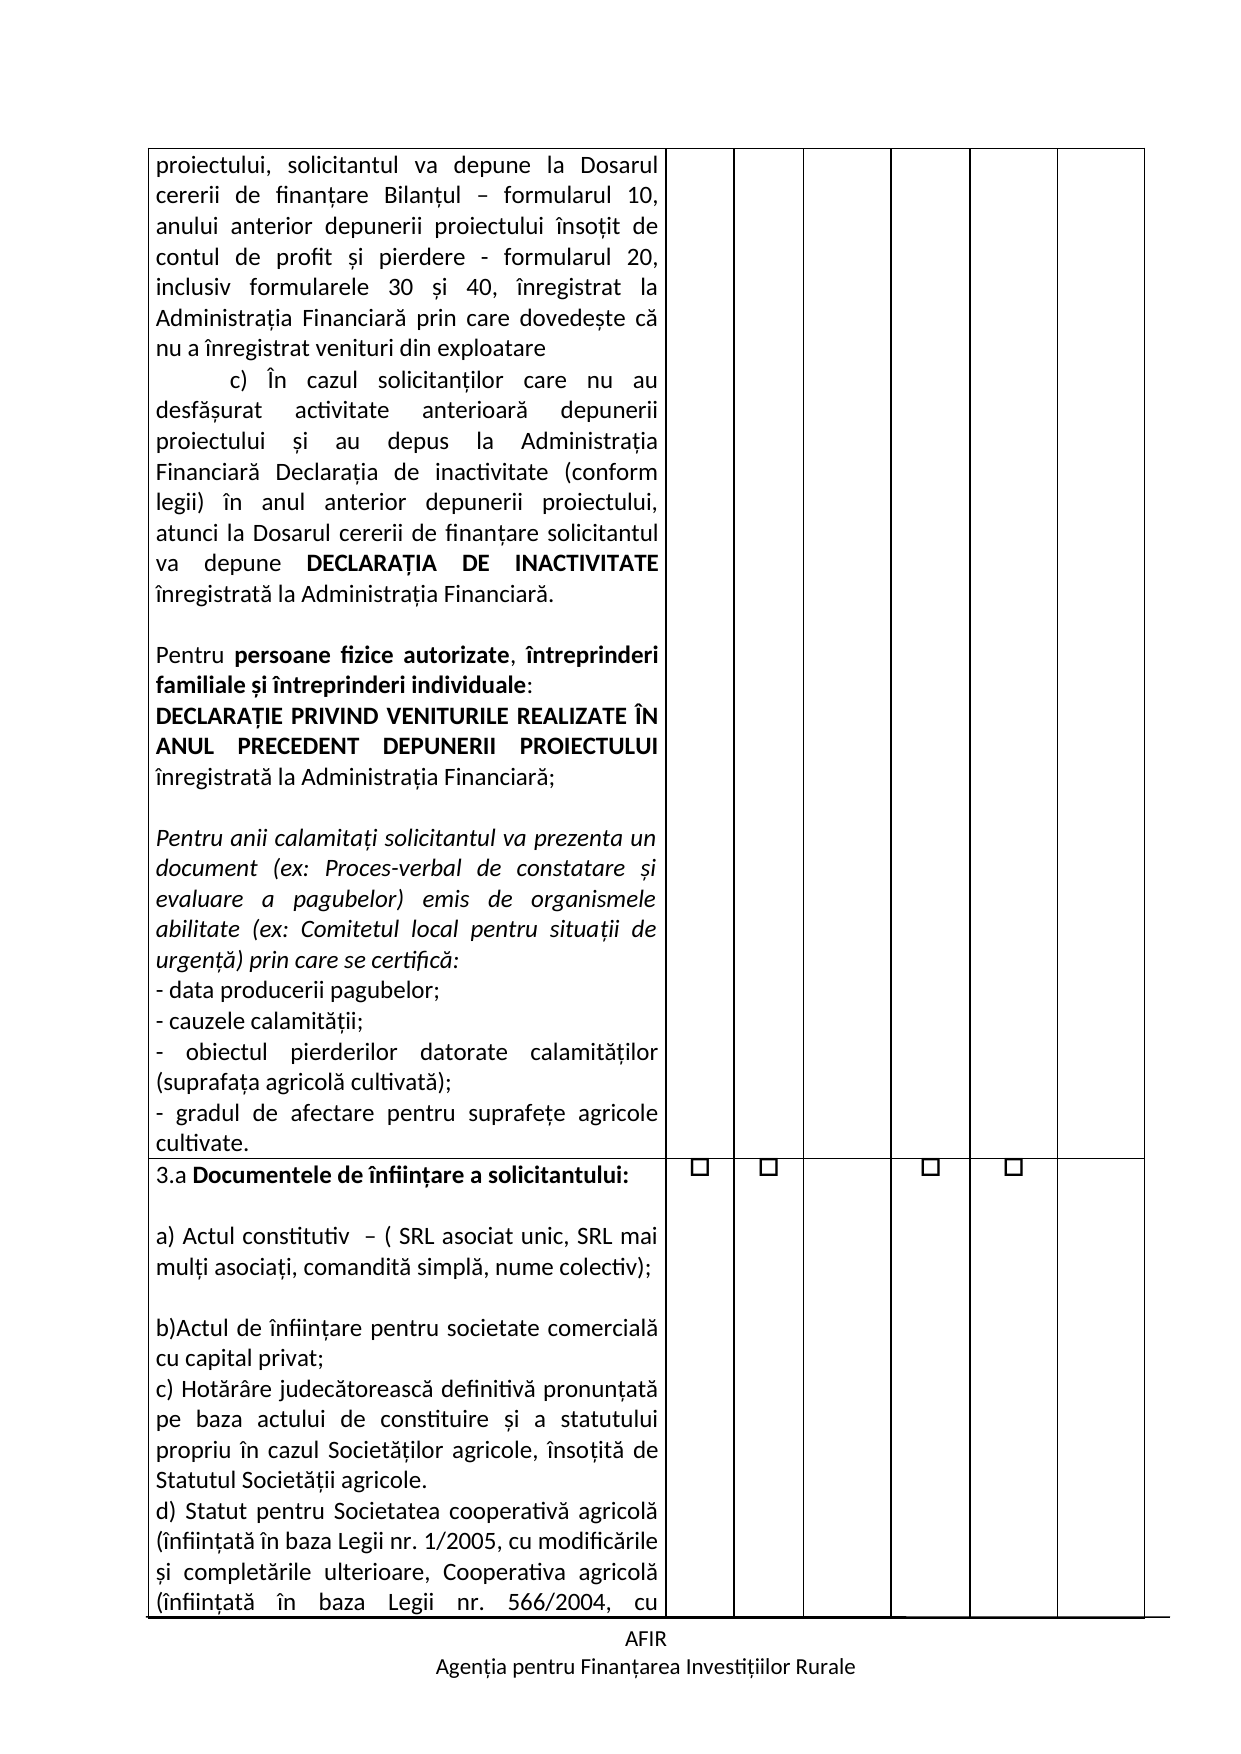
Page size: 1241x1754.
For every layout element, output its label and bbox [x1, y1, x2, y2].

table_cell [804, 149, 890, 1158]
table_cell [667, 149, 733, 1158]
table_cell [735, 149, 803, 1158]
table_cell [892, 149, 969, 1158]
table_cell [971, 1159, 1057, 1617]
table_cell [149, 149, 665, 1158]
table_cell [1058, 149, 1144, 1158]
table_cell [804, 1159, 890, 1617]
table_cell [149, 1159, 665, 1617]
table_cell [971, 149, 1057, 1158]
table_cell [735, 1159, 803, 1617]
table_cell [892, 1159, 969, 1617]
table_cell [1058, 1159, 1144, 1617]
table_cell [667, 1159, 733, 1617]
